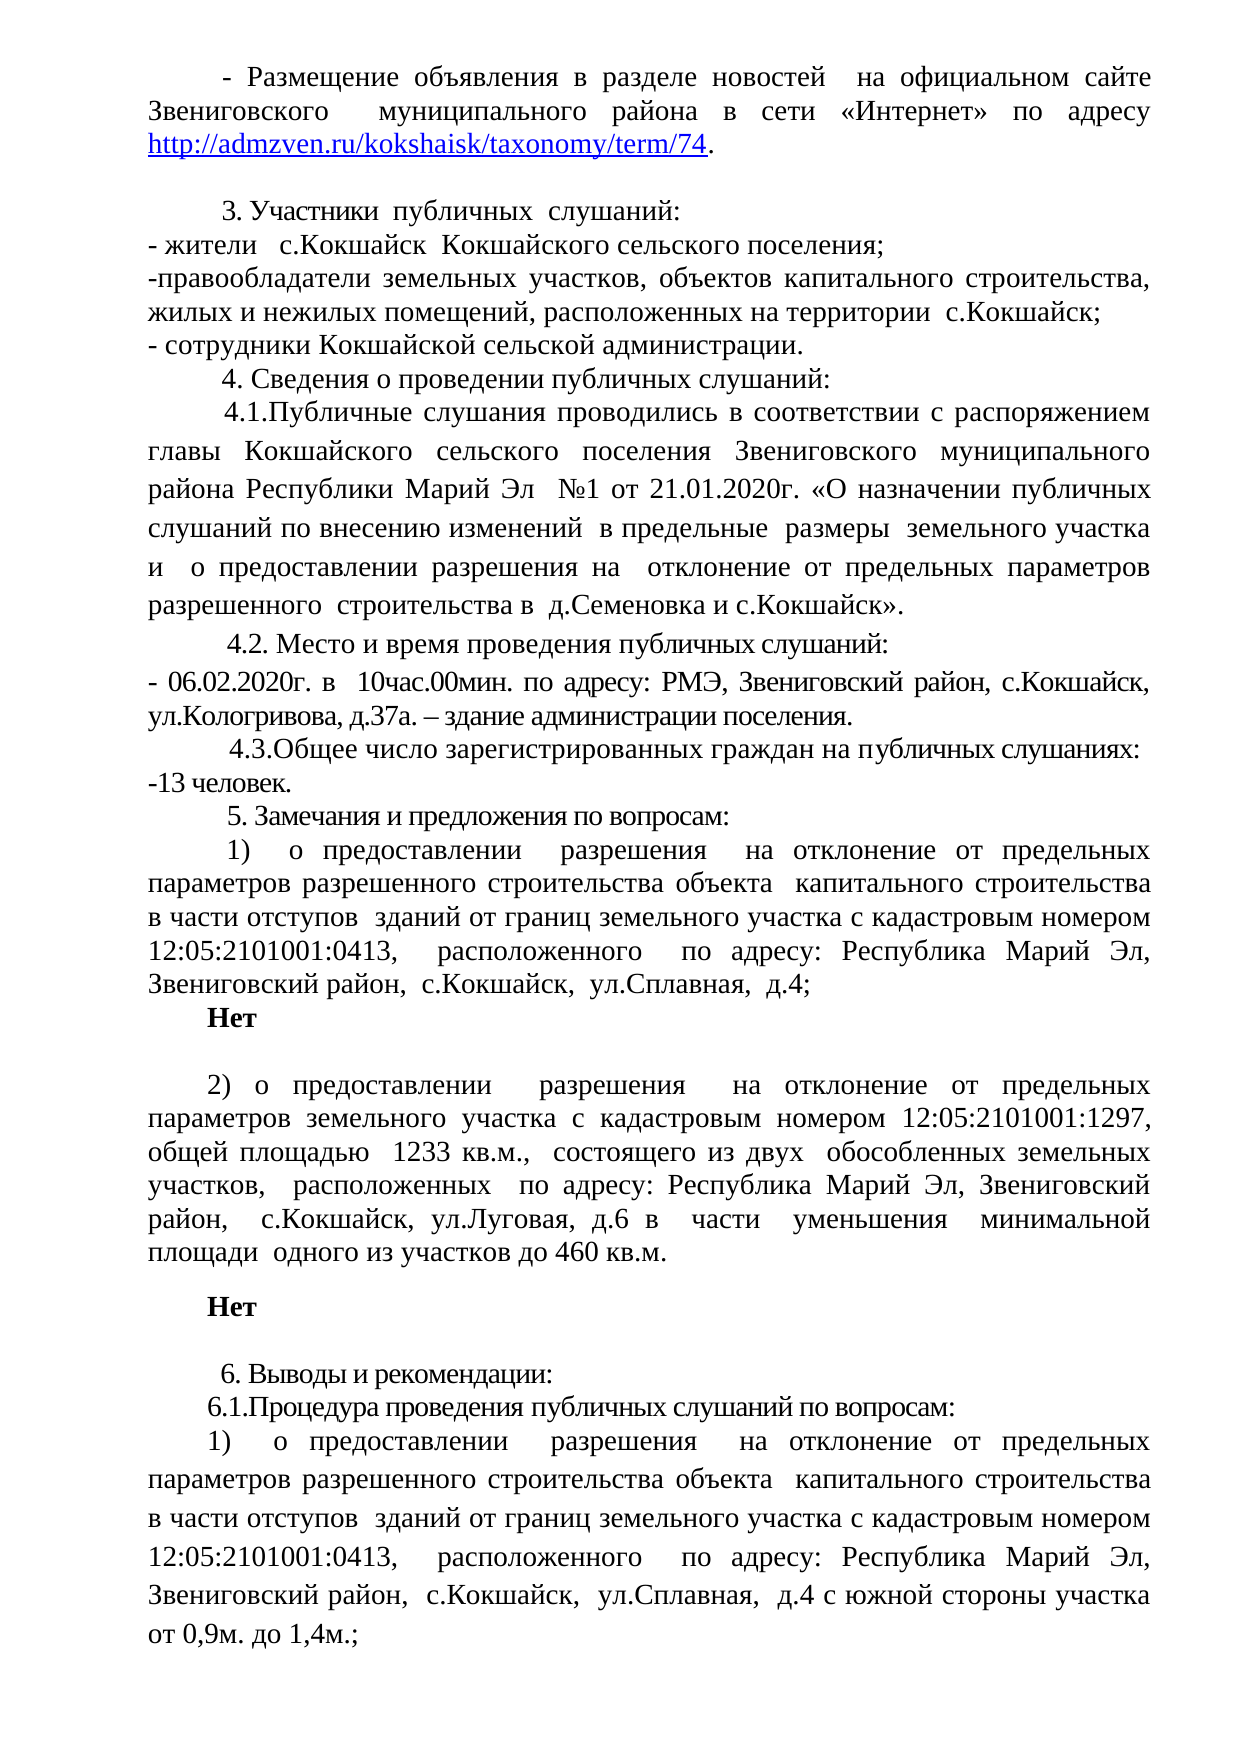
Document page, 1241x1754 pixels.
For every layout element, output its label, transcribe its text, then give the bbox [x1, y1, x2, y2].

text 4. Сведения о проведении публичных слушаний: [148, 361, 1152, 394]
text 1) о предоставлении разрешения на отклонение от предельных параметров разрешенного строительства объекта капитального строительства в части отступов зданий от границ земельного участка с кадастровым номером 12:05:2101001:0413, расположенного по адресу: Республика Марий Эл, Звениговский район, с.Кокшайск, ул.Сплавная, д.4; [148, 832, 1152, 1000]
text - жители с.Кокшайск Кокшайского сельского поселения; [148, 227, 1152, 260]
text Нет [148, 1289, 1152, 1322]
text - 06.02.2020г. в 10час.00мин. по адресу: РМЭ, Звениговский район, с.Кокшайск, ул.Кологривова, д.37а. – здание администрации поселения. [148, 664, 1152, 731]
text 6.1.Процедура проведения публичных слушаний по вопросам: [148, 1389, 1152, 1423]
text 2) о предоставлении разрешения на отклонение от предельных параметров земельного участка с кадастровым номером 12:05:2101001:1297, общей площадью 1233 кв.м., состоящего из двух обособленных земельных участков, расположенных по адресу: Республика Марий Эл, Звениговский район, с.Кокшайск, ул.Луговая, д.6 в части уменьшения минимальной площади одного из участков до 460 кв.м. [148, 1067, 1152, 1268]
text -13 человек. [148, 765, 1152, 798]
text Нет [148, 1000, 1152, 1033]
text -правообладатели земельных участков, объектов капитального строительства, жилых и нежилых помещений, расположенных на территории с.Кокшайск; [148, 260, 1152, 327]
text - Размещение объявления в разделе новостей на официальном сайте Звениговского муниципального района в сети «Интернет» по адресу http://admzven.ru/kokshaisk/taxonomy/term/74. [148, 59, 1152, 160]
text 1) о предоставлении разрешения на отклонение от предельных параметров разрешенного строительства объекта капитального строительства в части отступов зданий от границ земельного участка с кадастровым номером 12:05:2101001:0413, расположенного по адресу: Республика Марий Эл, Звениговский район, с.Кокшайск, ул.Сплавная, д.4 с южной стороны участка от 0,9м. до 1,4м.; [148, 1423, 1152, 1649]
text 4.3.Общее число зарегистрированных граждан на публичных слушаниях: [148, 731, 1152, 765]
text - сотрудники Кокшайской сельской администрации. [148, 327, 1152, 361]
text 6. Выводы и рекомендации: [148, 1356, 1152, 1389]
text 4.1.Публичные слушания проводились в соответствии с распоряжением главы Кокшайского сельского поселения Звениговского муниципального района Республики Марий Эл №1 от 21.01.2020г. «О назначении публичных слушаний по внесению изменений в предельные размеры земельного участка и о предоставлении разрешения на отклонение от предельных параметров разрешенного строительства в д.Семеновка и с.Кокшайск». [148, 394, 1152, 621]
text 5. Замечания и предложения по вопросам: [148, 798, 1152, 832]
text 4.2. Место и время проведения публичных слушаний: [148, 626, 1152, 659]
text 3. Участники публичных слушаний: [148, 193, 1152, 227]
